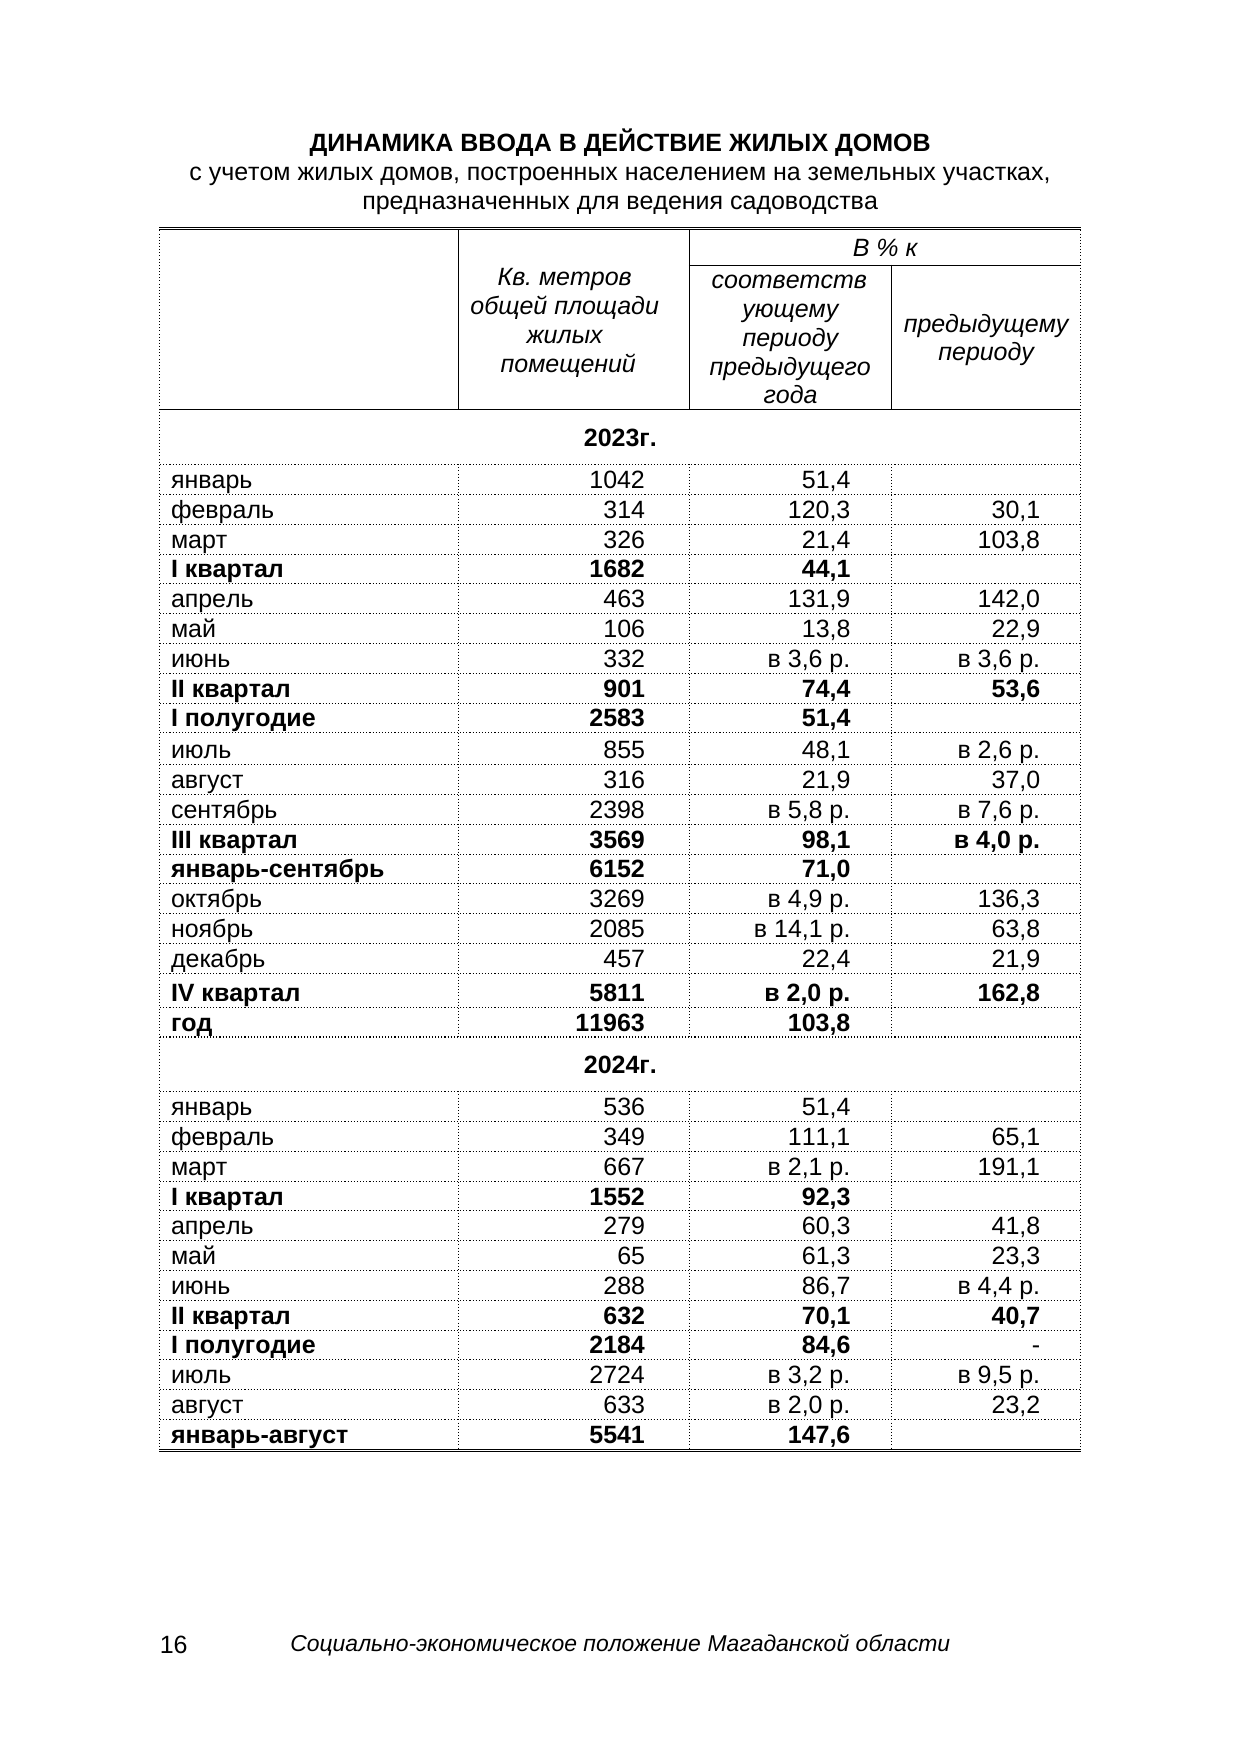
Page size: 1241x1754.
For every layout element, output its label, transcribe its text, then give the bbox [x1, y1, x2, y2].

table_cell 314 [459, 494, 689, 524]
table_cell ноябрь [160, 913, 458, 943]
table_cell 463 [459, 583, 689, 613]
table_cell 65,1 [891, 1121, 1081, 1151]
table_cell 23,3 [891, 1240, 1081, 1270]
table_cell [891, 1419, 1081, 1449]
table_cell 3569 [459, 824, 689, 853]
table_cell в 3,6 р. [891, 643, 1081, 673]
table_cell [891, 1007, 1081, 1036]
table_cell 37,0 [891, 764, 1081, 794]
table_cell 61,3 [689, 1240, 891, 1270]
table_cell в 4,4 р. [891, 1270, 1081, 1300]
table_cell в 14,1 р. [689, 913, 891, 943]
table_cell 2085 [459, 913, 689, 943]
table_header Кв. метров общей площади жилых помещений [459, 230, 689, 409]
table_cell 1552 [459, 1181, 689, 1210]
table_cell 11963 [459, 1007, 689, 1036]
table_cell 3269 [459, 883, 689, 913]
table_cell I квартал [160, 1181, 458, 1210]
table_cell [891, 1091, 1081, 1121]
table_cell 2024г. [160, 1036, 1081, 1091]
table_cell в 2,0 р. [689, 1389, 891, 1419]
table_cell март [160, 1151, 458, 1181]
table_cell 48,1 [689, 732, 891, 764]
table_cell 74,4 [689, 673, 891, 702]
table_cell в 2,1 р. [689, 1151, 891, 1181]
table_cell 23,2 [891, 1389, 1081, 1419]
table_cell 536 [459, 1091, 689, 1121]
table_cell 53,6 [891, 673, 1081, 702]
table_cell январь-август [160, 1419, 458, 1449]
table_cell 60,3 [689, 1210, 891, 1240]
table_cell июнь [160, 643, 458, 673]
table_cell I полугодие [160, 703, 458, 732]
table_cell 65 [459, 1240, 689, 1270]
table_cell 332 [459, 643, 689, 673]
table_cell август [160, 1389, 458, 1419]
table_cell 21,4 [689, 524, 891, 553]
table_cell 279 [459, 1210, 689, 1240]
table_cell 2398 [459, 794, 689, 824]
table_cell октябрь [160, 883, 458, 913]
table_cell февраль [160, 494, 458, 524]
table_cell 70,1 [689, 1300, 891, 1329]
table_cell соответствующему периоду предыдущего года [690, 266, 891, 409]
table_cell июль [160, 732, 458, 764]
table_header В % к [690, 230, 1081, 264]
table_cell 632 [459, 1300, 689, 1329]
table_cell - [891, 1330, 1081, 1359]
table_cell апрель [160, 583, 458, 613]
table_cell I полугодие [160, 1330, 458, 1359]
table_cell в 5,8 р. [689, 794, 891, 824]
table_cell 1682 [459, 554, 689, 583]
table_cell 6152 [459, 854, 689, 883]
table_cell 326 [459, 524, 689, 553]
table_cell 44,1 [689, 554, 891, 583]
table_cell 2023г. [160, 410, 1081, 464]
table_cell 51,4 [689, 464, 891, 494]
table_cell [891, 703, 1081, 732]
table_cell 22,9 [891, 613, 1081, 643]
table_cell 40,7 [891, 1300, 1081, 1329]
table_cell IV квартал [160, 973, 458, 1007]
table_cell сентябрь [160, 794, 458, 824]
table_cell в 7,6 р. [891, 794, 1081, 824]
table_cell январь [160, 1091, 458, 1121]
table_cell 901 [459, 673, 689, 702]
table_cell 30,1 [891, 494, 1081, 524]
table_cell 71,0 [689, 854, 891, 883]
table_cell декабрь [160, 943, 458, 973]
table_cell январь-сентябрь [160, 854, 458, 883]
table_cell в 2,0 р. [689, 973, 891, 1007]
text ДИНАМИКА ВВОДА В ДЕЙСТВИЕ ЖИЛЫХ ДОМОВ с учетом жилых домов, построенных населением на земельных участках, предназначенных для ведения садоводства [159, 128, 1081, 215]
table_cell 2184 [459, 1330, 689, 1359]
table_cell в 3,6 р. [689, 643, 891, 673]
table_cell 63,8 [891, 913, 1081, 943]
table_cell I квартал [160, 554, 458, 583]
table_cell 51,4 [689, 703, 891, 732]
table_cell 51,4 [689, 1091, 891, 1121]
table_cell 2583 [459, 703, 689, 732]
table_cell 457 [459, 943, 689, 973]
table_cell 22,4 [689, 943, 891, 973]
table_cell 92,3 [689, 1181, 891, 1210]
table_cell в 2,6 р. [891, 732, 1081, 764]
table_cell 13,8 [689, 613, 891, 643]
table_cell 667 [459, 1151, 689, 1181]
table_cell 103,8 [689, 1007, 891, 1036]
table_cell 162,8 [891, 973, 1081, 1007]
table_cell август [160, 764, 458, 794]
table_cell апрель [160, 1210, 458, 1240]
table_cell 84,6 [689, 1330, 891, 1359]
table_cell 349 [459, 1121, 689, 1151]
table_cell 103,8 [891, 524, 1081, 553]
table_cell май [160, 613, 458, 643]
table_cell 111,1 [689, 1121, 891, 1151]
table_header [160, 230, 458, 409]
table_cell 131,9 [689, 583, 891, 613]
table_cell [891, 854, 1081, 883]
table_cell 21,9 [891, 943, 1081, 973]
table_cell предыдущему периоду [892, 266, 1081, 409]
table_cell 5811 [459, 973, 689, 1007]
table_cell 1042 [459, 464, 689, 494]
table_cell 136,3 [891, 883, 1081, 913]
table_cell июнь [160, 1270, 458, 1300]
table_cell 633 [459, 1389, 689, 1419]
table_cell II квартал [160, 673, 458, 702]
table_cell 147,6 [689, 1419, 891, 1449]
table_cell [891, 1181, 1081, 1210]
table_cell январь [160, 464, 458, 494]
table_cell 288 [459, 1270, 689, 1300]
table_cell 98,1 [689, 824, 891, 853]
table_cell февраль [160, 1121, 458, 1151]
table_cell июль [160, 1359, 458, 1389]
table_cell март [160, 524, 458, 553]
table_cell [891, 554, 1081, 583]
table_cell 142,0 [891, 583, 1081, 613]
table_cell [891, 464, 1081, 494]
table_cell в 9,5 р. [891, 1359, 1081, 1389]
table_cell 120,3 [689, 494, 891, 524]
table_cell в 4,9 р. [689, 883, 891, 913]
table_cell май [160, 1240, 458, 1270]
table_cell 855 [459, 732, 689, 764]
table_cell 41,8 [891, 1210, 1081, 1240]
table_cell 86,7 [689, 1270, 891, 1300]
table_cell 2724 [459, 1359, 689, 1389]
table_cell в 3,2 р. [689, 1359, 891, 1389]
table_cell 106 [459, 613, 689, 643]
table_cell 21,9 [689, 764, 891, 794]
table_cell 316 [459, 764, 689, 794]
table_cell год [160, 1007, 458, 1036]
table_cell III квартал [160, 824, 458, 853]
table_cell в 4,0 р. [891, 824, 1081, 853]
table_cell 191,1 [891, 1151, 1081, 1181]
table_cell 5541 [459, 1419, 689, 1449]
table_cell II квартал [160, 1300, 458, 1329]
